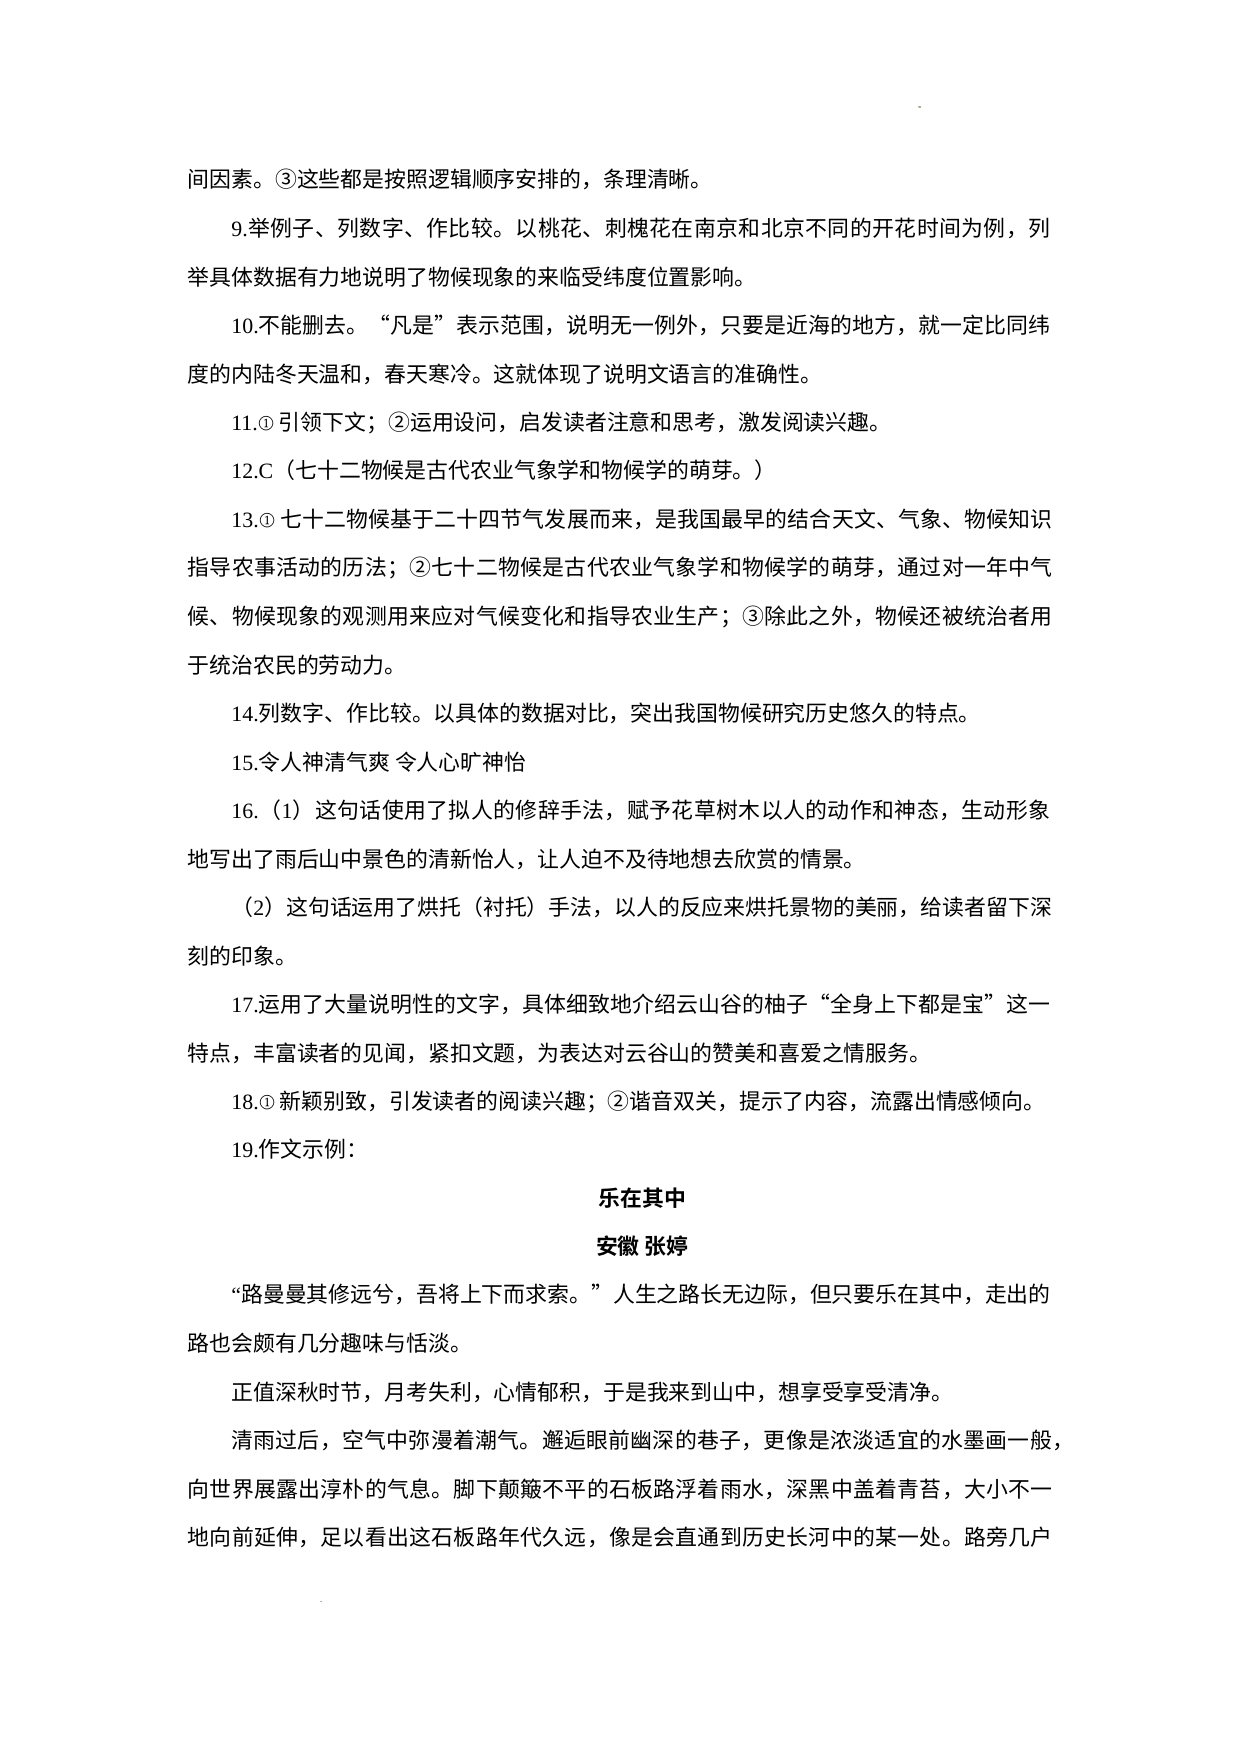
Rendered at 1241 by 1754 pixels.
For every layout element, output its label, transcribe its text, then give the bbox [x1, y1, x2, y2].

text 15.令人神清气爽 令人心旷神怡 [187, 744, 1053, 777]
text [187, 1422, 1053, 1552]
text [187, 162, 1053, 194]
text “路曼曼其修远兮，吾将上下而求索。”人生之路长无边际，但只要乐在其中，走出的路也会颇有几分趣味与恬淡。 [187, 1277, 1053, 1358]
text 13.①七十二物候基于二十四节气发展而来，是我国最早的结合天文、气象、物候知识指导农事活动的历法；②七十二物候是古代农业气象学和物候学的萌芽，通过对一年中气候、物候现象的观测用来应对气候变化和指导农业生产；③除此之外，物候还被统治者用于统治农民的劳动力。 [187, 501, 1053, 680]
text 18.①新颖别致，引发读者的阅读兴趣；②谐音双关，提示了内容，流露出情感倾向。 [187, 1084, 1053, 1116]
text 11.①引领下文；②运用设问，启发读者注意和思考，激发阅读兴趣。 [187, 404, 1053, 437]
text 17.运用了大量说明性的文字，具体细致地介绍云山谷的柚子“全身上下都是宝”这一特点，丰富读者的见闻，紧扣文题，为表达对云谷山的赞美和喜爱之情服务。 [187, 987, 1053, 1068]
text 12.C（七十二物候是古代农业气象学和物候学的萌芽。） [187, 453, 1053, 485]
text 乐在其中 [187, 1180, 1053, 1213]
text 19.作文示例： [187, 1132, 1053, 1164]
text 9.举例子、列数字、作比较。以桃花、刺槐花在南京和北京不同的开花时间为例，列举具体数据有力地说明了物候现象的来临受纬度位置影响。 [187, 210, 1053, 292]
text 安徽 张婷 [187, 1229, 1053, 1261]
text 10.不能删去。“凡是”表示范围，说明无一例外，只要是近海的地方，就一定比同纬度的内陆冬天温和，春天寒冷。这就体现了说明文语言的准确性。 [187, 307, 1053, 389]
text 14.列数字、作比较。以具体的数据对比，突出我国物候研究历史悠久的特点。 [187, 696, 1053, 728]
text 16.（1）这句话使用了拟人的修辞手法，赋予花草树木以人的动作和神态，生动形象地写出了雨后山中景色的清新怡人，让人迫不及待地想去欣赏的情景。 [187, 792, 1053, 874]
text （2）这句话运用了烘托（衬托）手法，以人的反应来烘托景物的美丽，给读者留下深刻的印象。 [187, 889, 1053, 971]
text 正值深秋时节，月考失利，心情郁积，于是我来到山中，想享受享受清净。 [187, 1374, 1053, 1407]
